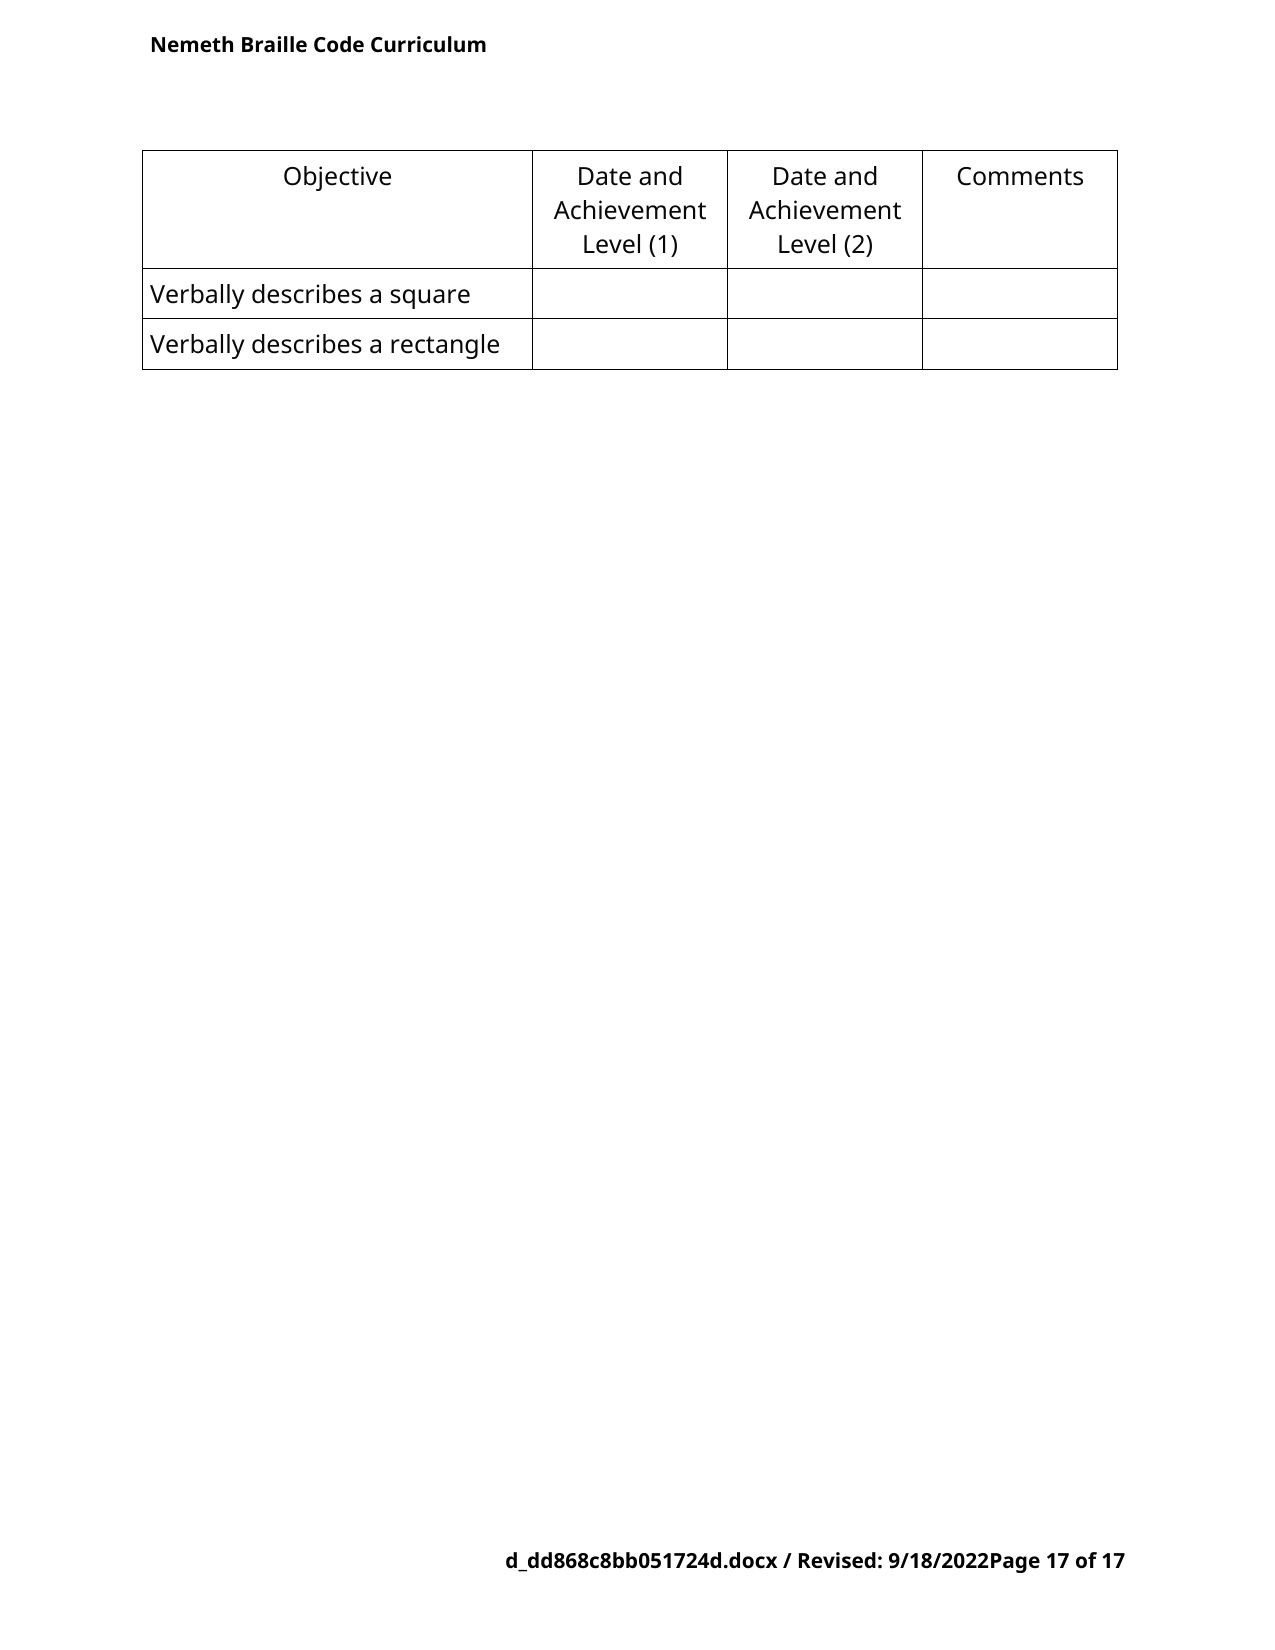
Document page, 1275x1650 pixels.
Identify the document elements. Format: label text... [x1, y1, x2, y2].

table_cell [533, 269, 727, 318]
table_cell [923, 269, 1117, 318]
table_cell [923, 319, 1117, 368]
table_header Date and Achievement Level (1) [533, 151, 727, 268]
table_cell Verbally describes a square [143, 269, 532, 318]
table_header Date and Achievement Level (2) [728, 151, 922, 268]
table_header Comments [923, 151, 1117, 268]
table_header Objective [143, 151, 532, 268]
table_cell [533, 319, 727, 368]
table_cell [728, 319, 922, 368]
table_cell [728, 269, 922, 318]
table_cell Verbally describes a rectangle [143, 319, 532, 368]
